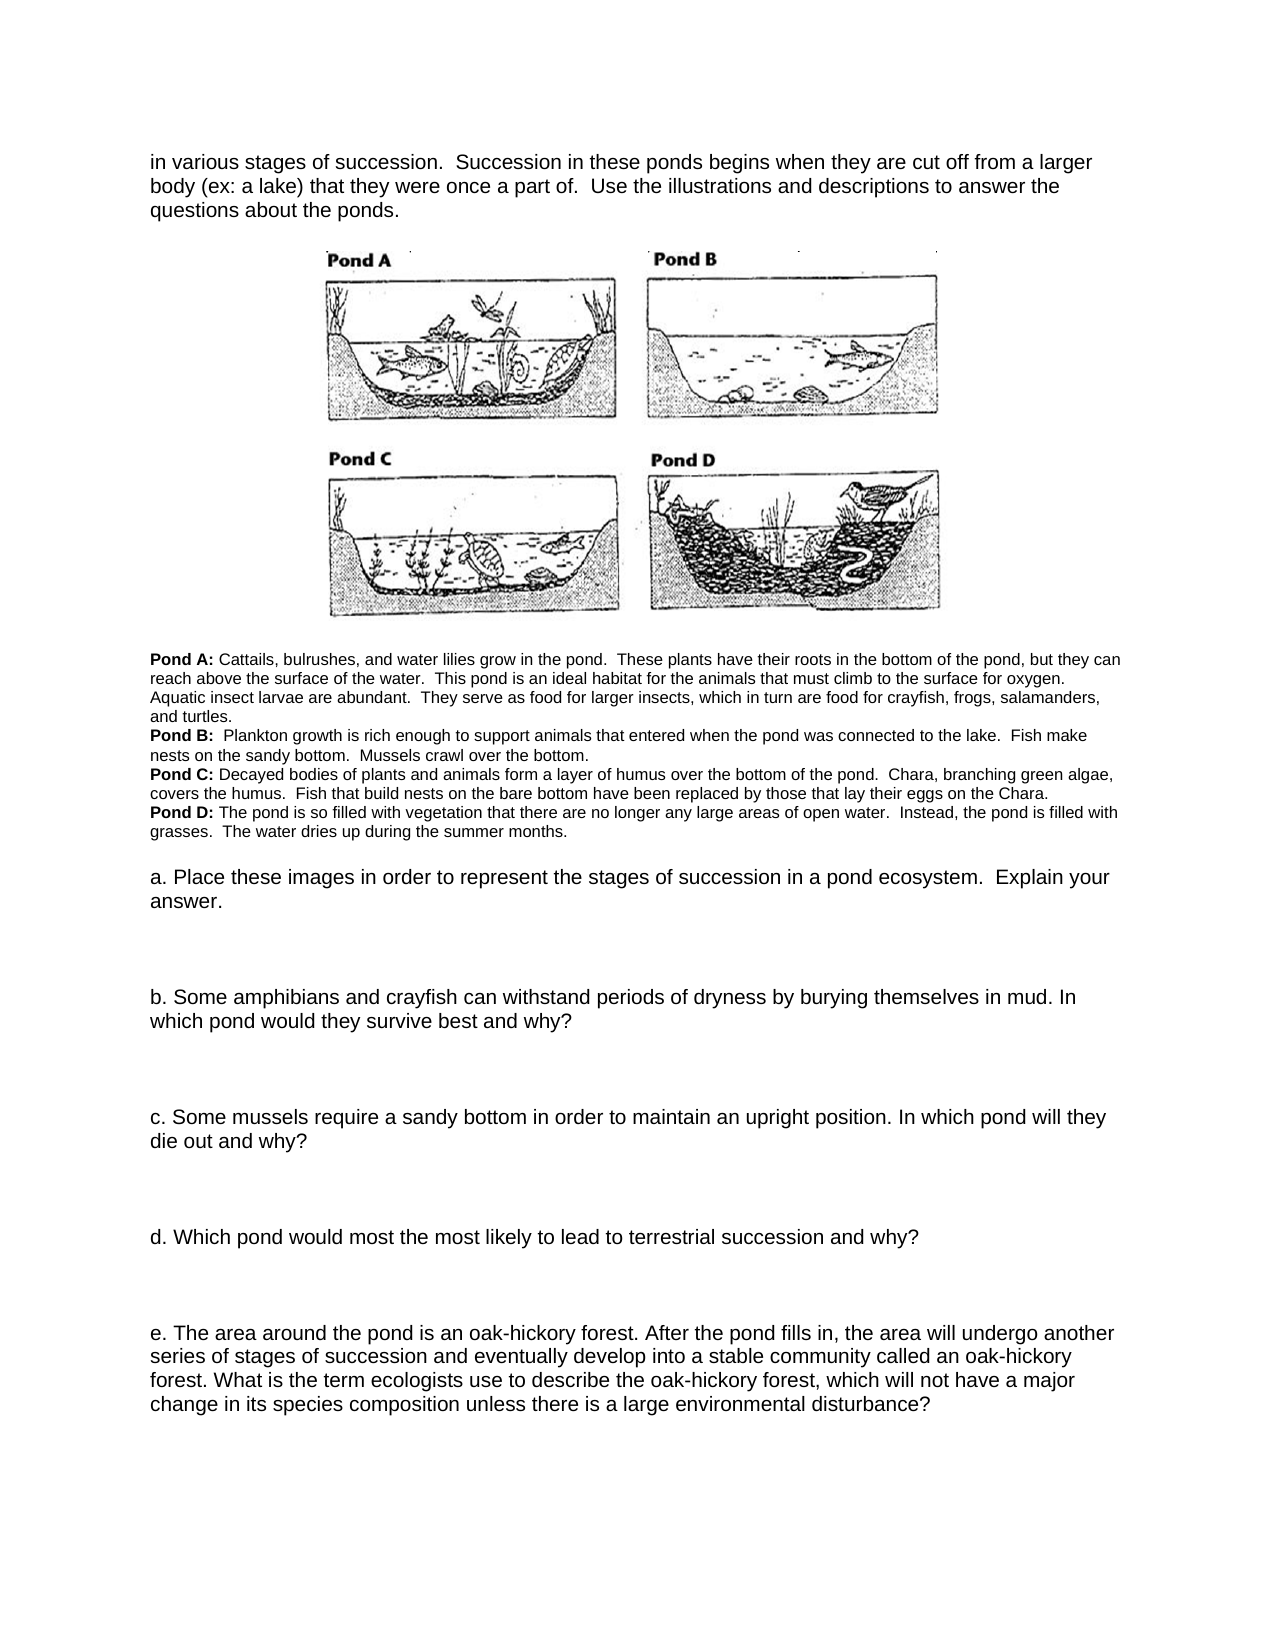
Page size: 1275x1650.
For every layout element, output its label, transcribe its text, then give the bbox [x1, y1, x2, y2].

text e. The area around the pond is an oak-hickory forest. After the pond fills in, the area will undergo another series of stages of succession and eventually develop into a stable community called an oak-hickory forest. What is the term ecologists use to describe the oak-hickory forest, which will not have a major change in its species composition unless there is a large environmental disturbance? [150, 1320, 1125, 1416]
text a. Place these images in order to represent the stages of succession in a pond ecosystem. Explain your answer. [150, 865, 1125, 913]
text Pond B: Plankton growth is rich enough to support animals that entered when the pond was connected to the lake. Fish make nests on the sandy bottom. Mussels crawl over the bottom. [150, 726, 1125, 764]
picture [315, 251, 960, 621]
text b. Some amphibians and crayfish can withstand periods of dryness by burying themselves in mud. In which pond would they survive best and why? [150, 985, 1125, 1033]
text d. Which pond would most the most likely to lead to terrestrial succession and why? [150, 1224, 1125, 1248]
text Pond A: Cattails, bulrushes, and water lilies grow in the pond. These plants have their roots in the bottom of the pond, but they can reach above the surface of the water. This pond is an ideal habitat for the animals that must climb to the surface for oxygen. Aquatic insect larvae are abundant. They serve as food for larger insects, which in turn are food for crayfish, frogs, salamanders, and turtles. [150, 649, 1125, 726]
text Pond C: Decayed bodies of plants and animals form a layer of humus over the bottom of the pond. Chara, branching green algae, covers the humus. Fish that build nests on the bare bottom have been replaced by those that lay their eggs on the Chara. [150, 764, 1125, 803]
text c. Some mussels require a sandy bottom in order to maintain an upright position. In which pond will they die out and why? [150, 1105, 1125, 1153]
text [150, 150, 1125, 222]
text Pond D: The pond is so filled with vegetation that there are no longer any large areas of open water. Instead, the pond is filled with grasses. The water dries up during the summer months. [150, 803, 1125, 841]
